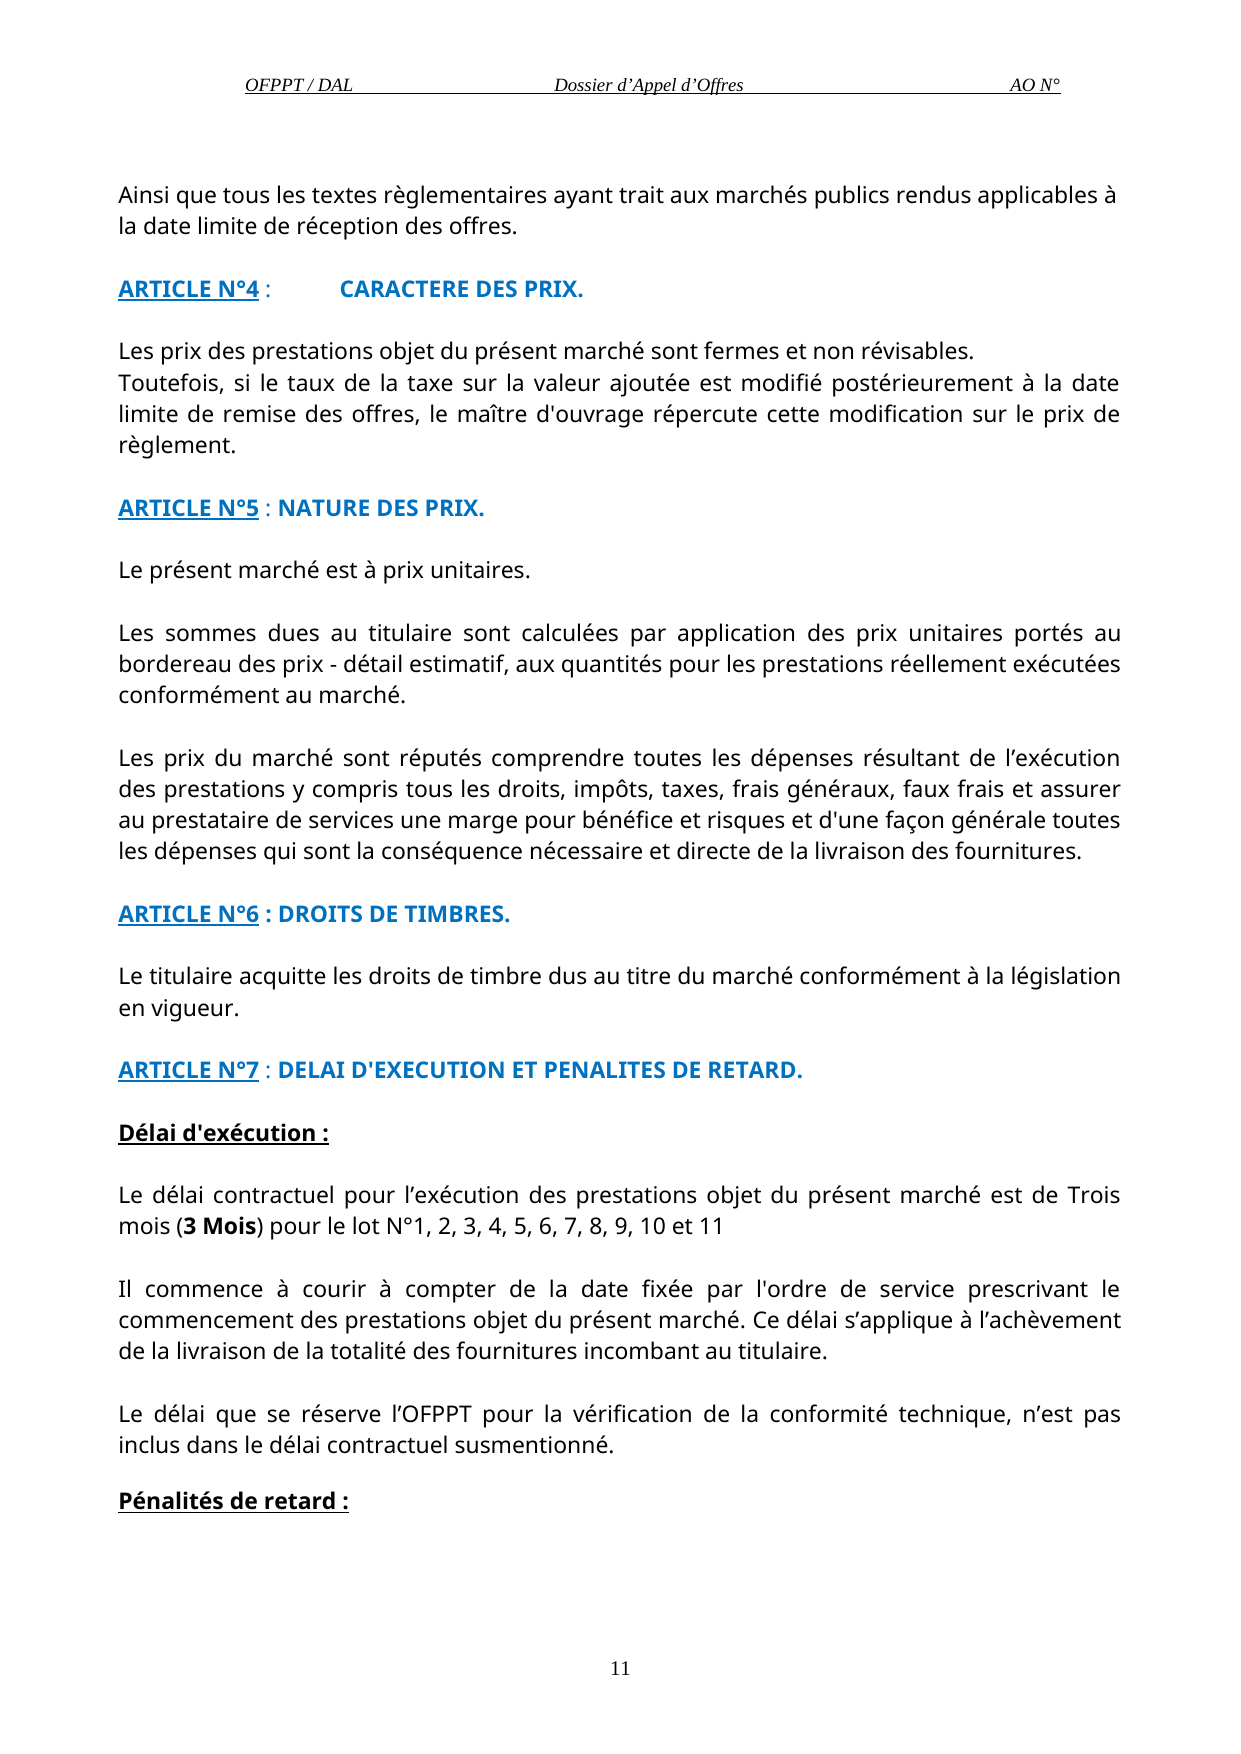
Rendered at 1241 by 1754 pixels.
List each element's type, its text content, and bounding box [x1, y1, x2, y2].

text Les prix des prestations objet du présent marché sont fermes et non révisables. [118, 335, 1122, 366]
text Le titulaire acquitte les droits de timbre dus au titre du marché conformément à la législation en vigueur. [118, 960, 1122, 1023]
text Ainsi que tous les textes règlementaires ayant trait aux marchés publics rendus applicables à la date limite de réception des offres. [118, 179, 1122, 241]
text ARTICLE N°4 : CARACTERE DES PRIX. [118, 273, 1122, 304]
text ARTICLE N°5 : NATURE DES PRIX. [118, 491, 1122, 523]
text Toutefois, si le taux de la taxe sur la valeur ajoutée est modifié postérieurement à la date limite de remise des offres, le maître d'ouvrage répercute cette modification sur le prix de règlement. [118, 366, 1122, 460]
text ARTICLE N°6 : DROITS DE TIMBRES. [118, 898, 1122, 929]
text Pénalités de retard : [118, 1485, 1122, 1516]
text Il commence à courir à compter de la date fixée par l'ordre de service prescrivant le commencement des prestations objet du présent marché. Ce délai s’applique à l’achèvement de la livraison de la totalité des fournitures incombant au titulaire. [118, 1273, 1122, 1366]
text Le présent marché est à prix unitaires. [118, 554, 1122, 585]
text Les prix du marché sont réputés comprendre toutes les dépenses résultant de l’exécution des prestations y compris tous les droits, impôts, taxes, frais généraux, faux frais et assurer au prestataire de services une marge pour bénéfice et risques et d'une façon générale toutes les dépenses qui sont la conséquence nécessaire et directe de la livraison des fournitures. [118, 741, 1122, 866]
text Le délai contractuel pour l’exécution des prestations objet du présent marché est de Trois mois (3 Mois) pour le lot N°1, 2, 3, 4, 5, 6, 7, 8, 9, 10 et 11 [118, 1179, 1122, 1241]
text Les sommes dues au titulaire sont calculées par application des prix unitaires portés au bordereau des prix - détail estimatif, aux quantités pour les prestations réellement exécutées conformément au marché. [118, 616, 1122, 710]
text ARTICLE N°7 : DELAI D'EXECUTION ET PENALITES DE RETARD. [118, 1054, 1122, 1085]
text Délai d'exécution : [118, 1116, 1122, 1148]
text Le délai que se réserve l’OFPPT pour la vérification de la conformité technique, n’est pas inclus dans le délai contractuel susmentionné. [118, 1398, 1122, 1460]
